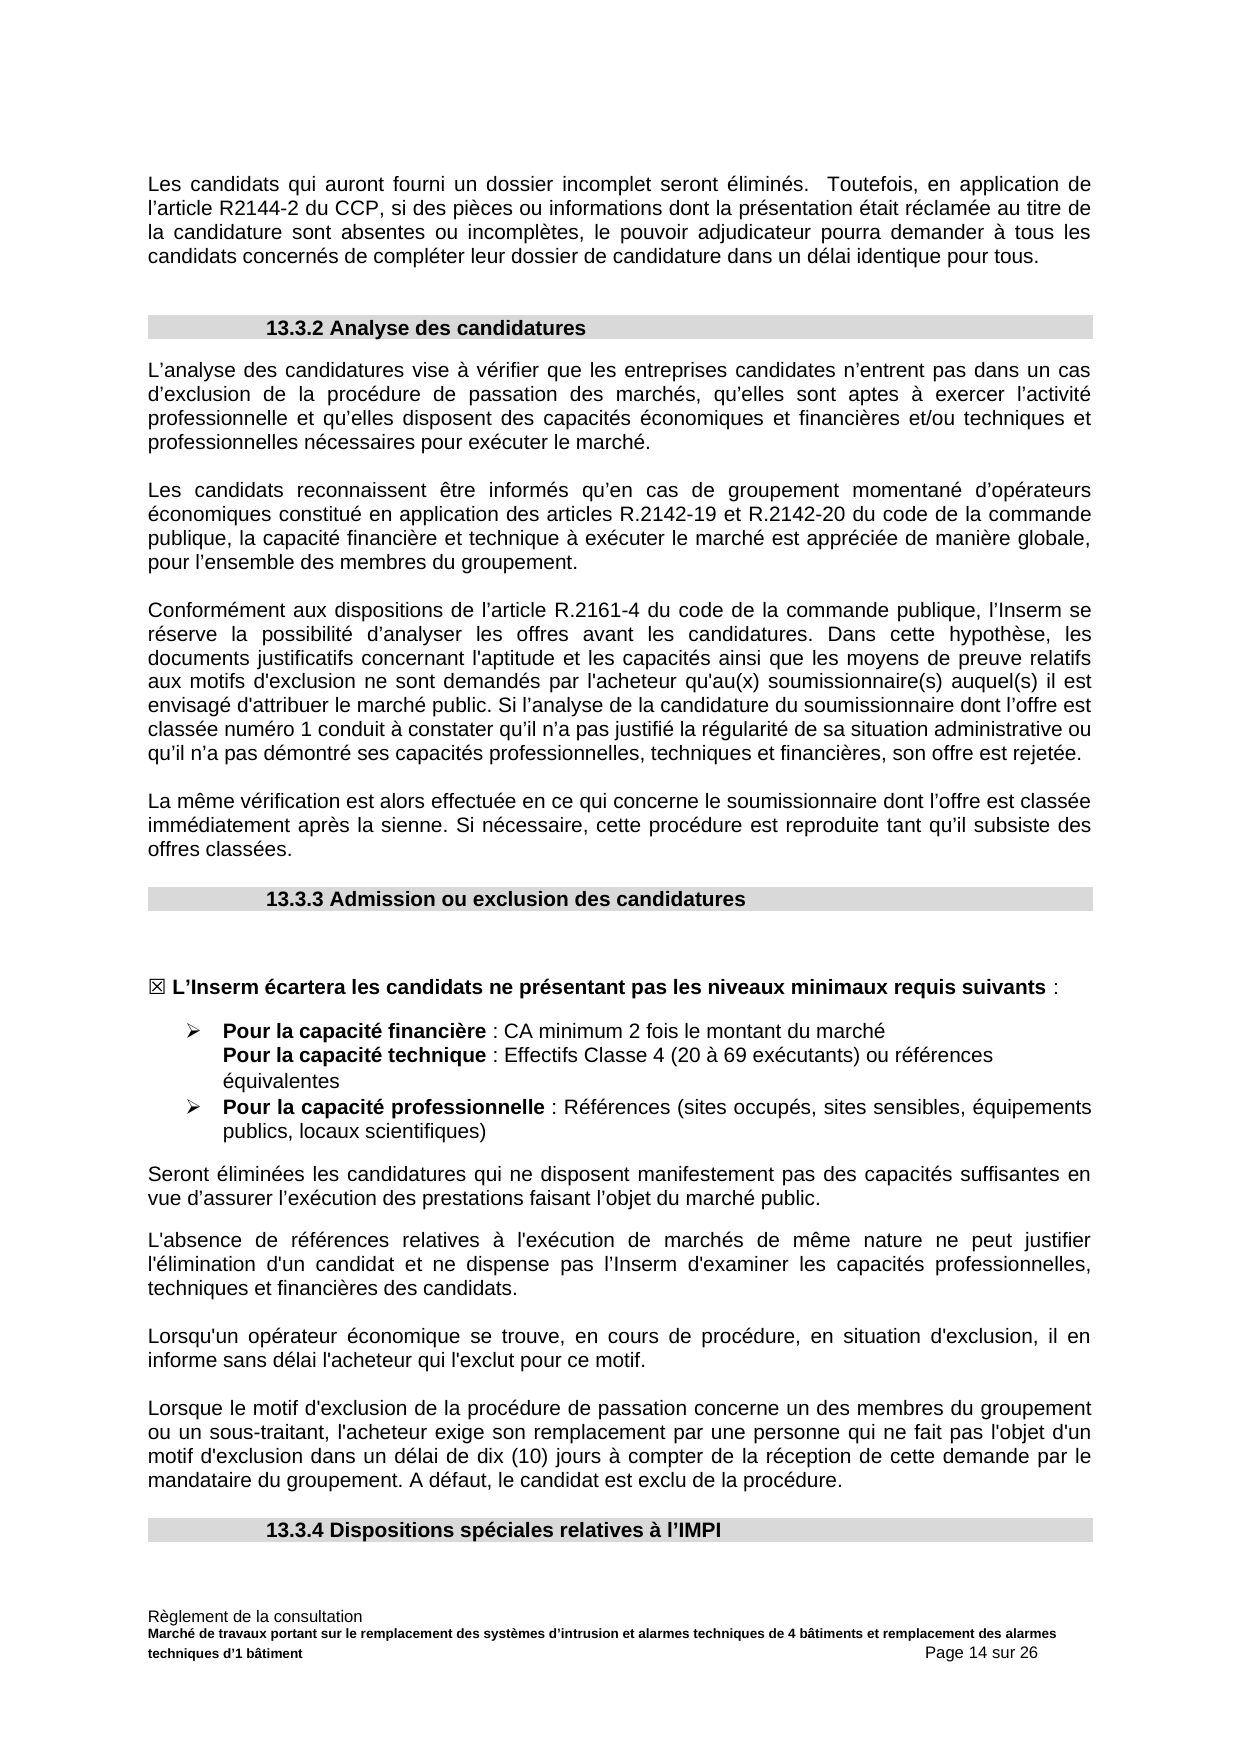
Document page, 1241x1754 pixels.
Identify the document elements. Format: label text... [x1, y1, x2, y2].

text Les candidats qui auront fourni un dossier incomplet seront éliminés. Toutefois, en application de l’article R2144-2 du CCP, si des pièces ou informations dont la présentation était réclamée au titre de la candidature sont absentes ou incomplètes, le pouvoir adjudicateur pourra demander à tous les candidats concernés de compléter leur dossier de candidature dans un délai identique pour tous. [148, 172, 1093, 267]
text L’Inserm écartera les candidats ne présentant pas les niveaux minimaux requis suivants : [148, 972, 1093, 1000]
text Conformément aux dispositions de l’article R.2161-4 du code de la commande publique, l’Inserm se réserve la possibilité d’analyser les offres avant les candidatures. Dans cette hypothèse, les documents justificatifs concernant l'aptitude et les capacités ainsi que les moyens de preuve relatifs aux motifs d'exclusion ne sont demandés par l'acheteur qu'au(x) soumissionnaire(s) auquel(s) il est envisagé d'attribuer le marché public. Si l’analyse de la candidature du soumissionnaire dont l’offre est classée numéro 1 conduit à constater qu’il n’a pas justifié la régularité de sa situation administrative ou qu’il n’a pas démontré ses capacités professionnelles, techniques et financières, son offre est rejetée. [148, 597, 1093, 765]
text 13.3.4 Dispositions spéciales relatives à l’IMPI [148, 1518, 1093, 1542]
list Pour la capacité financière : CA minimum 2 fois le montant du marché [185, 1019, 1093, 1043]
text Les candidats reconnaissent être informés qu’en cas de groupement momentané d’opérateurs économiques constitué en application des articles R.2142-19 et R.2142-20 du code de la commande publique, la capacité financière et technique à exécuter le marché est appréciée de manière globale, pour l’ensemble des membres du groupement. [148, 478, 1093, 573]
text Lorsqu'un opérateur économique se trouve, en cours de procédure, en situation d'exclusion, il en informe sans délai l'acheteur qui l'exclut pour ce motif. [148, 1324, 1093, 1372]
text Lorsque le motif d'exclusion de la procédure de passation concerne un des membres du groupement ou un sous-traitant, l'acheteur exige son remplacement par une personne qui ne fait pas l'objet d'un motif d'exclusion dans un délai de dix (10) jours à compter de la réception de cette demande par le mandataire du groupement. A défaut, le candidat est exclu de la procédure. [148, 1396, 1093, 1492]
text La même vérification est alors effectuée en ce qui concerne le soumissionnaire dont l’offre est classée immédiatement après la sienne. Si nécessaire, cette procédure est reproduite tant qu’il subsiste des offres classées. [148, 789, 1093, 861]
text Seront éliminées les candidatures qui ne disposent manifestement pas des capacités suffisantes en vue d’assurer l’exécution des prestations faisant l’objet du marché public. [148, 1162, 1093, 1209]
text 13.3.2 Analyse des candidatures [148, 315, 1093, 339]
list Pour la capacité technique : Effectifs Classe 4 (20 à 69 exécutants) ou références équivalentes [223, 1043, 1093, 1093]
text L'absence de références relatives à l'exécution de marchés de même nature ne peut justifier l'élimination d'un candidat et ne dispense pas l’Inserm d'examiner les capacités professionnelles, techniques et financières des candidats. [148, 1228, 1093, 1300]
list Pour la capacité professionnelle : Références (sites occupés, sites sensibles, équipements publics, locaux scientifiques) [185, 1095, 1093, 1143]
text 13.3.3 Admission ou exclusion des candidatures [148, 887, 1093, 911]
text L’analyse des candidatures vise à vérifier que les entreprises candidates n’entrent pas dans un cas d’exclusion de la procédure de passation des marchés, qu’elles sont aptes à exercer l’activité professionnelle et qu’elles disposent des capacités économiques et financières et/ou techniques et professionnelles nécessaires pour exécuter le marché. [148, 358, 1093, 454]
